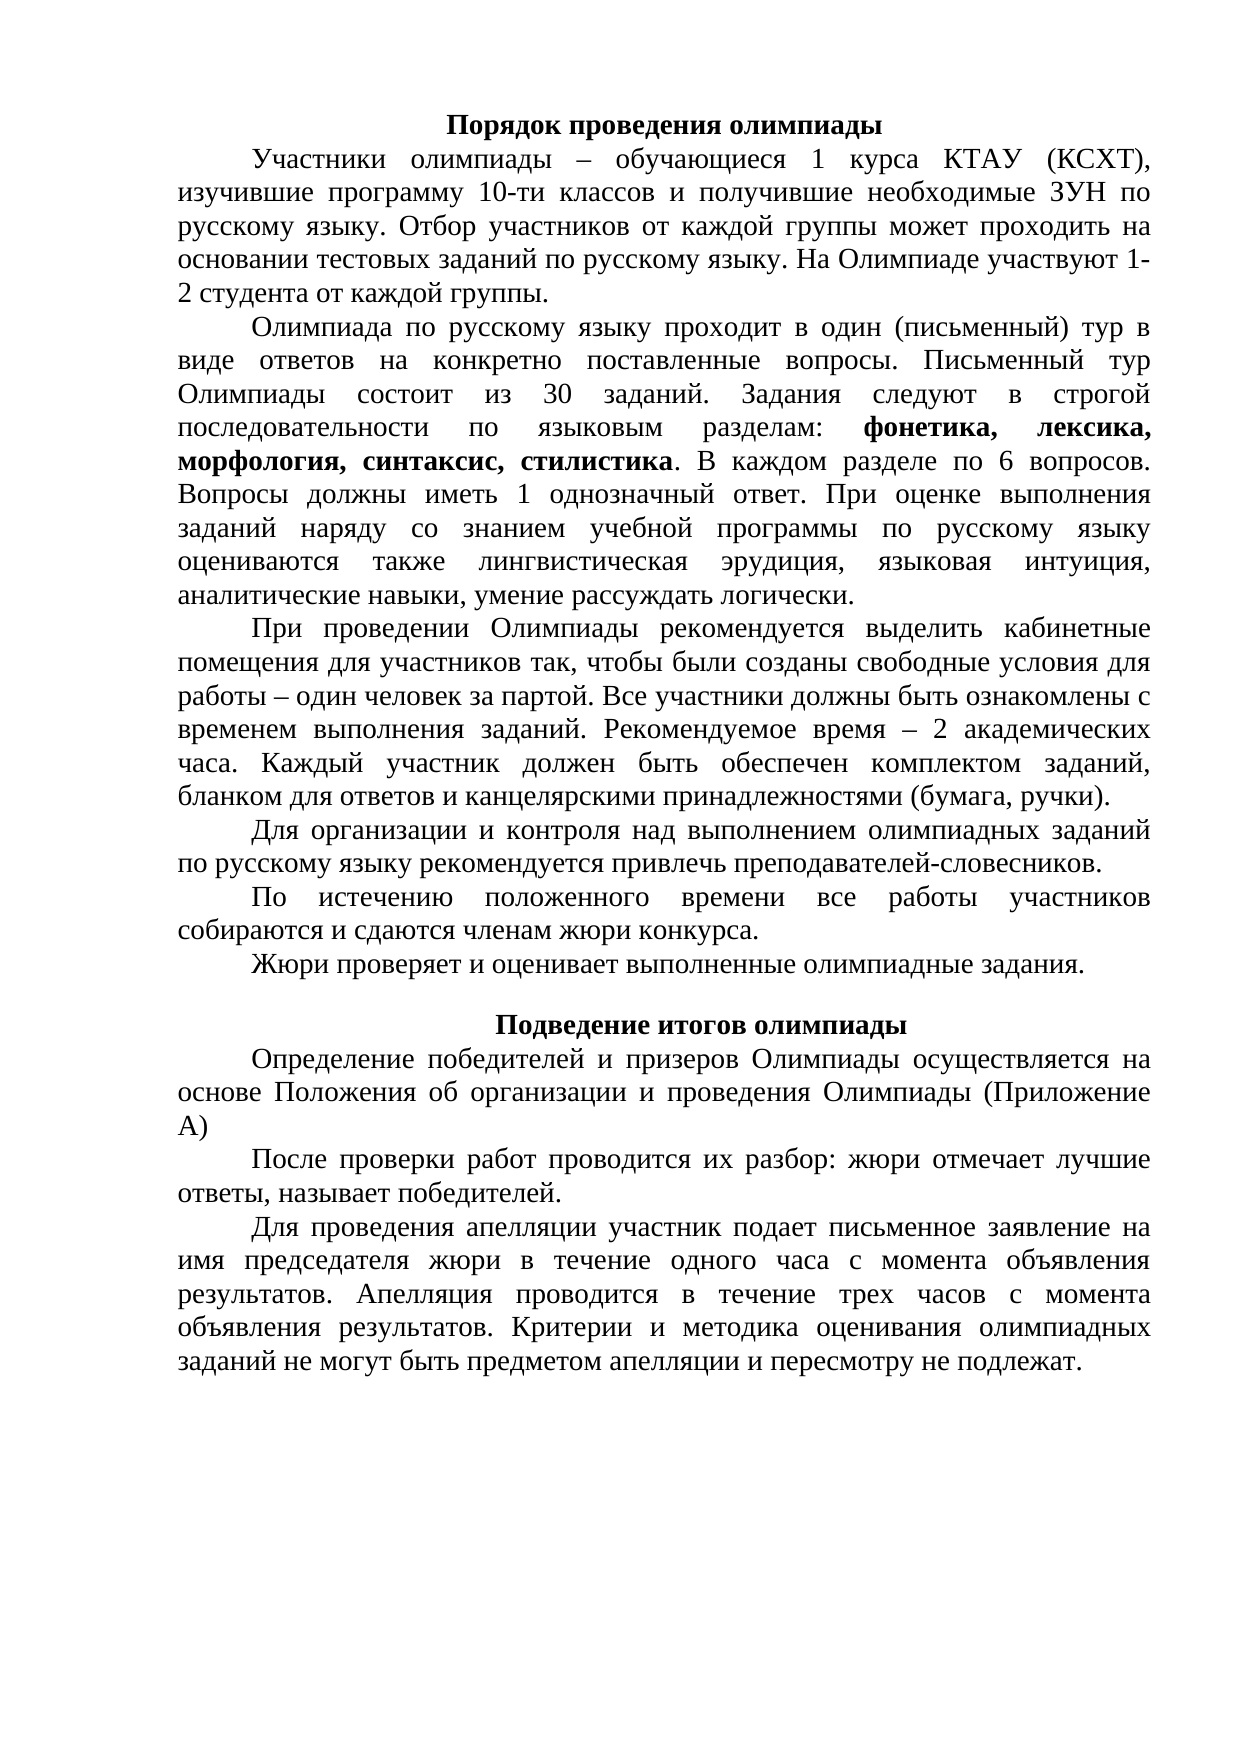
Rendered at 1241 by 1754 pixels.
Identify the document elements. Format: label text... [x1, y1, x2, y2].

text Жюри проверяет и оценивает выполненные олимпиадные задания. [177, 946, 1152, 979]
text Для организации и контроля над выполнением олимпиадных заданий по русскому языку рекомендуется привлечь преподавателей-словесников. [177, 812, 1152, 879]
text Порядок проведения олимпиады [177, 107, 1152, 141]
text При проведении Олимпиады рекомендуется выделить кабинетные помещения для участников так, чтобы были созданы свободные условия для работы – один человек за партой. Все участники должны быть ознакомлены с временем выполнения заданий. Рекомендуемое время – 2 академических часа. Каждый участник должен быть обеспечен комплектом заданий, бланком для ответов и канцелярскими принадлежностями (бумага, ручки). [177, 611, 1152, 812]
text По истечению положенного времени все работы участников собираются и сдаются членам жюри конкурса. [177, 879, 1152, 946]
text Участники олимпиады – обучающиеся 1 курса КТАУ (КСХТ), изучившие программу 10-ти классов и получившие необходимые ЗУН по русскому языку. Отбор участников от каждой группы может проходить на основании тестовых заданий по русскому языку. На Олимпиаде участвуют 1-2 студента от каждой группы. [177, 141, 1152, 309]
text Олимпиада по русскому языку проходит в один (письменный) тур в виде ответов на конкретно поставленные вопросы. Письменный тур Олимпиады состоит из 30 заданий. Задания следуют в строгой последовательности по языковым разделам: фонетика, лексика, морфология, синтаксис, стилистика. В каждом разделе по 6 вопросов. Вопросы должны иметь 1 однозначный ответ. При оценке выполнения заданий наряду со знанием учебной программы по русскому языку оцениваются также лингвистическая эрудиция, языковая интуиция, аналитические навыки, умение рассуждать логически. [177, 309, 1152, 611]
text Определение победителей и призеров Олимпиады осуществляется на основе Положения об организации и проведения Олимпиады (Приложение А) [177, 1041, 1152, 1142]
text Для проведения апелляции участник подает письменное заявление на имя председателя жюри в течение одного часа с момента объявления результатов. Апелляция проводится в течение трех часов с момента объявления результатов. Критерии и методика оценивания олимпиадных заданий не могут быть предметом апелляции и пересмотру не подлежат. [177, 1209, 1152, 1376]
text Подведение итогов олимпиады [177, 1007, 1152, 1041]
text После проверки работ проводится их разбор: жюри отмечает лучшие ответы, называет победителей. [177, 1142, 1152, 1209]
